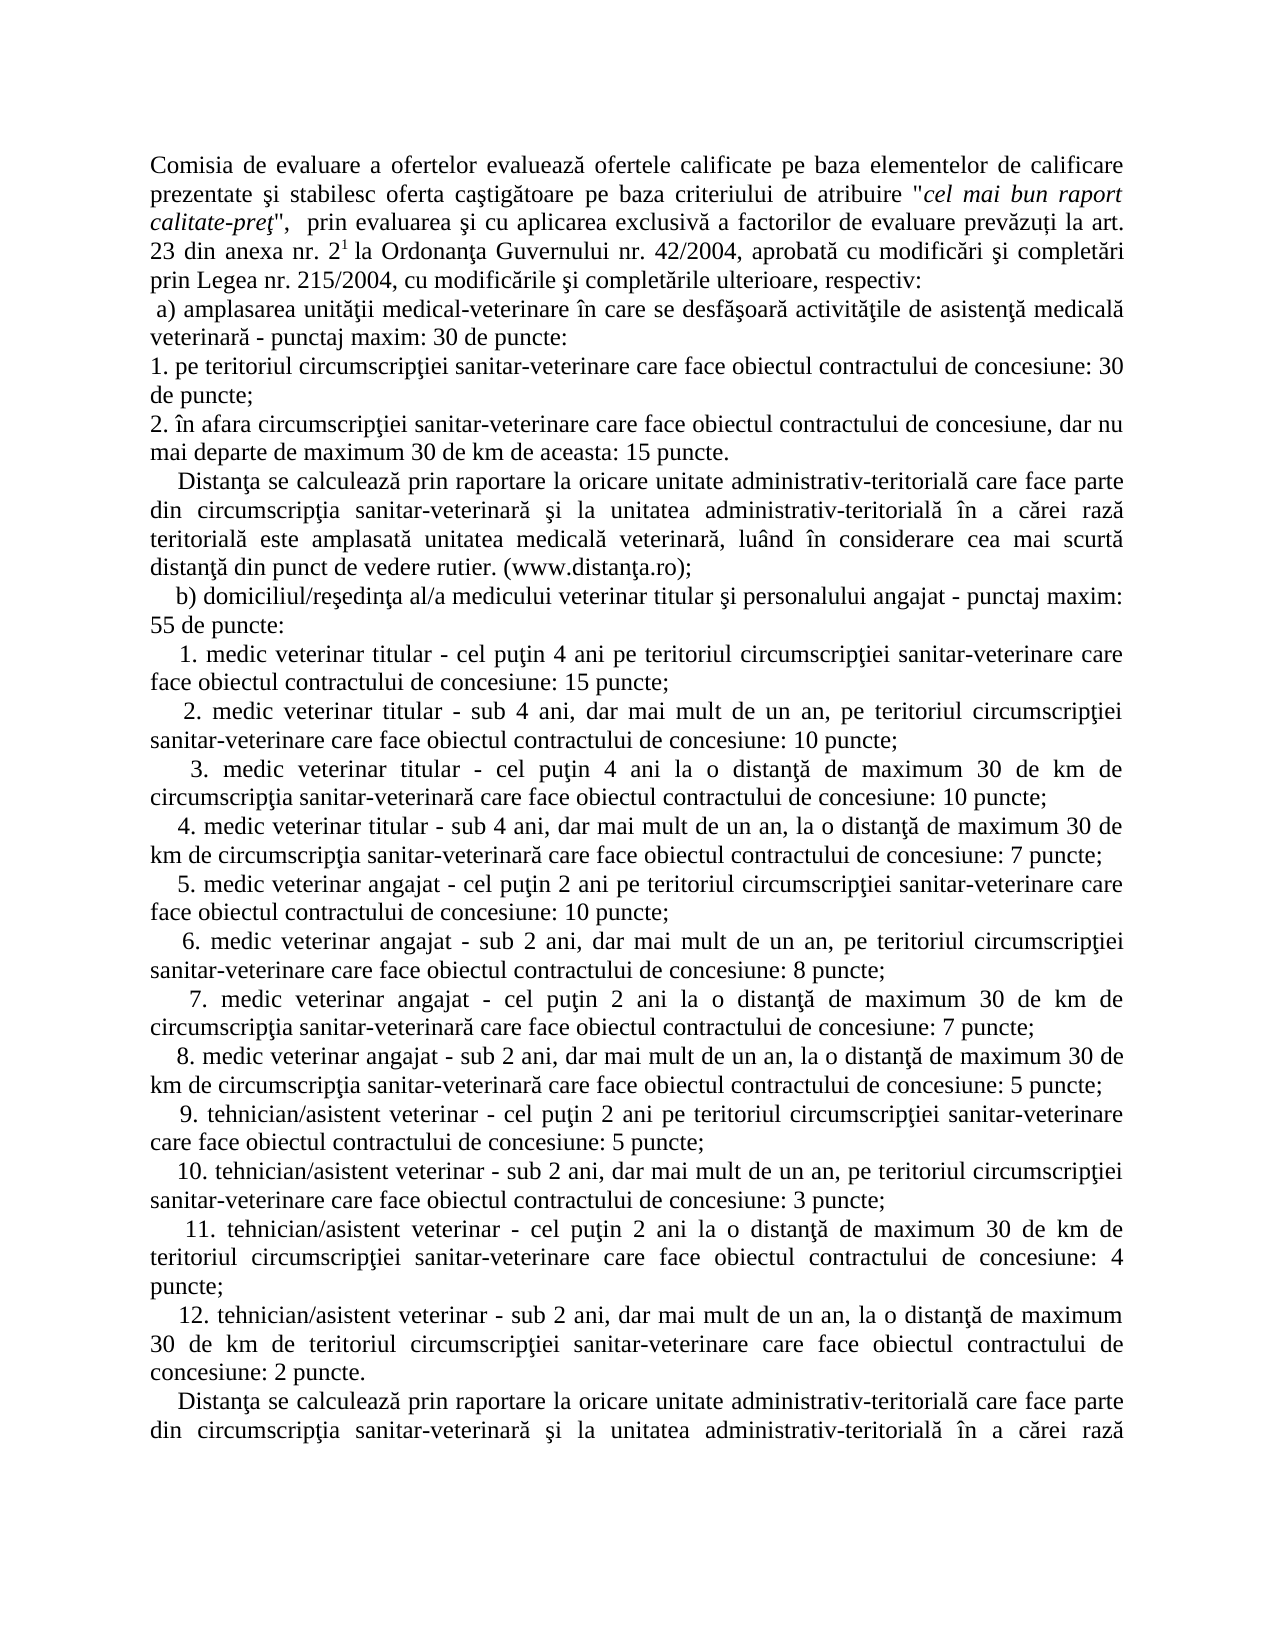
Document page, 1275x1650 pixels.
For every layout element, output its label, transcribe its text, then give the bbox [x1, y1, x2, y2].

text Comisia de evaluare a ofertelor evaluează ofertele calificate pe baza elementelor de calificare prezentate şi stabilesc oferta caştigătoare pe baza criteriului de atribuire "cel mai bun raport calitate-preţ", prin evaluarea şi cu aplicarea exclusivă a factorilor de evaluare prevăzuți la art. 23 din anexa nr. 21 la Ordonanţa Guvernului nr. 42/2004, aprobată cu modificări şi completări prin Legea nr. 215/2004, cu modificările şi completările ulterioare, respectiv: [150, 150, 1125, 294]
text 11. tehnician/asistent veterinar - cel puţin 2 ani la o distanţă de maximum 30 de km de teritoriul circumscripţiei sanitar-veterinare care face obiectul contractului de concesiune: 4 puncte; [150, 1214, 1125, 1300]
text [150, 1386, 1125, 1444]
text 1. pe teritoriul circumscripţiei sanitar-veterinare care face obiectul contractului de concesiune: 30 de puncte; [150, 351, 1125, 409]
text 7. medic veterinar angajat - cel puţin 2 ani la o distanţă de maximum 30 de km de circumscripţia sanitar-veterinară care face obiectul contractului de concesiune: 7 puncte; [150, 984, 1125, 1041]
text 10. tehnician/asistent veterinar - sub 2 ani, dar mai mult de un an, pe teritoriul circumscripţiei sanitar-veterinare care face obiectul contractului de concesiune: 3 puncte; [150, 1156, 1125, 1214]
text Distanţa se calculează prin raportare la oricare unitate administrativ-teritorială care face parte din circumscripţia sanitar-veterinară şi la unitatea administrativ-teritorială în a cărei rază teritorială este amplasată unitatea medicală veterinară, luând în considerare cea mai scurtă distanţă din punct de vedere rutier. (www.distanţa.ro); [150, 466, 1125, 581]
text a) amplasarea unităţii medical-veterinare în care se desfăşoară activităţile de asistenţă medicală veterinară - punctaj maxim: 30 de puncte: [150, 294, 1125, 351]
text 8. medic veterinar angajat - sub 2 ani, dar mai mult de un an, la o distanţă de maximum 30 de km de circumscripţia sanitar-veterinară care face obiectul contractului de concesiune: 5 puncte; [150, 1041, 1125, 1099]
text 6. medic veterinar angajat - sub 2 ani, dar mai mult de un an, pe teritoriul circumscripţiei sanitar-veterinare care face obiectul contractului de concesiune: 8 puncte; [150, 926, 1125, 984]
text b) domiciliul/reşedinţa al/a medicului veterinar titular şi personalului angajat - punctaj maxim: 55 de puncte: [150, 581, 1125, 639]
text 12. tehnician/asistent veterinar - sub 2 ani, dar mai mult de un an, la o distanţă de maximum 30 de km de teritoriul circumscripţiei sanitar-veterinare care face obiectul contractului de concesiune: 2 puncte. [150, 1300, 1125, 1386]
text 2. în afara circumscripţiei sanitar-veterinare care face obiectul contractului de concesiune, dar nu mai departe de maximum 30 de km de aceasta: 15 puncte. [150, 409, 1125, 466]
text 4. medic veterinar titular - sub 4 ani, dar mai mult de un an, la o distanţă de maximum 30 de km de circumscripţia sanitar-veterinară care face obiectul contractului de concesiune: 7 puncte; [150, 811, 1125, 869]
text 5. medic veterinar angajat - cel puţin 2 ani pe teritoriul circumscripţiei sanitar-veterinare care face obiectul contractului de concesiune: 10 puncte; [150, 869, 1125, 926]
text 9. tehnician/asistent veterinar - cel puţin 2 ani pe teritoriul circumscripţiei sanitar-veterinare care face obiectul contractului de concesiune: 5 puncte; [150, 1099, 1125, 1156]
text 2. medic veterinar titular - sub 4 ani, dar mai mult de un an, pe teritoriul circumscripţiei sanitar-veterinare care face obiectul contractului de concesiune: 10 puncte; [150, 696, 1125, 754]
text 3. medic veterinar titular - cel puţin 4 ani la o distanţă de maximum 30 de km de circumscripţia sanitar-veterinară care face obiectul contractului de concesiune: 10 puncte; [150, 754, 1125, 811]
text 1. medic veterinar titular - cel puţin 4 ani pe teritoriul circumscripţiei sanitar-veterinare care face obiectul contractului de concesiune: 15 puncte; [150, 639, 1125, 696]
